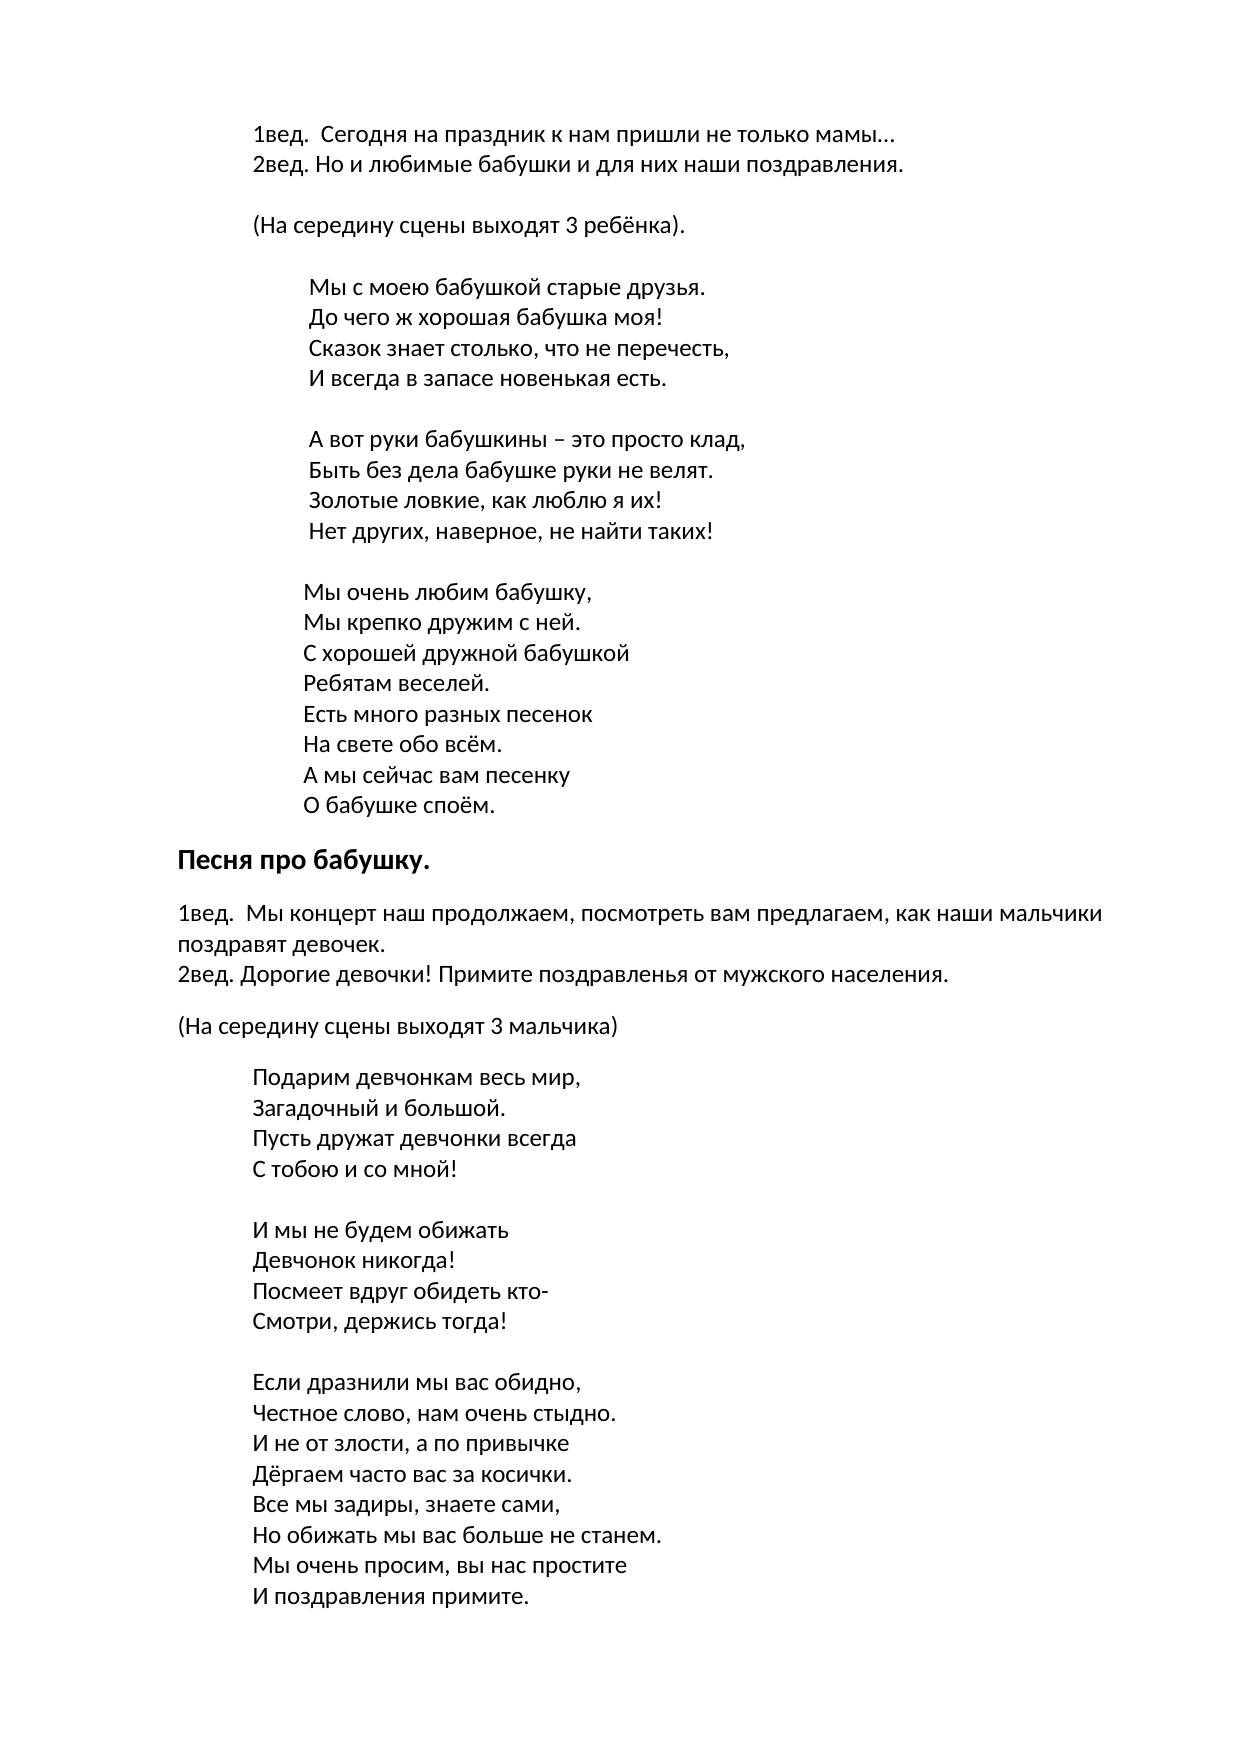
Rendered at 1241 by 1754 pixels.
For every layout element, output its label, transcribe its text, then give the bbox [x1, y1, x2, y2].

list Девчонок никогда! [252, 1244, 1152, 1275]
list Мы крепко дружим с ней. [252, 606, 1152, 637]
list А мы сейчас вам песенку [252, 759, 1152, 789]
text Песня про бабушку. [177, 841, 1152, 877]
list Все мы задиры, знаете сами, [252, 1488, 1152, 1519]
list До чего ж хорошая бабушка моя! [252, 301, 1152, 332]
list Загадочный и большой. [252, 1092, 1152, 1122]
list На свете обо всём. [252, 728, 1152, 759]
list Мы с моею бабушкой старые друзья. [252, 271, 1152, 301]
list О бабушке споём. [252, 789, 1152, 820]
list Мы очень просим, вы нас простите [252, 1549, 1152, 1580]
list Нет других, наверное, не найти таких! [252, 515, 1152, 545]
list Есть много разных песенок [252, 698, 1152, 728]
list С хорошей дружной бабушкой [252, 637, 1152, 667]
list (На середину сцены выходят 3 ребёнка). [252, 210, 1152, 240]
list И всегда в запасе новенькая есть. [252, 362, 1152, 393]
list Посмеет вдруг обидеть кто- [252, 1275, 1152, 1305]
list Мы очень любим бабушку, [252, 576, 1152, 606]
list И поздравления примите. [252, 1580, 1152, 1611]
list Если дразнили мы вас обидно, [252, 1366, 1152, 1397]
list С тобою и со мной! [252, 1153, 1152, 1183]
list Золотые ловкие, как люблю я их! [252, 484, 1152, 515]
text 1вед. Мы концерт наш продолжаем, посмотреть вам предлагаем, как наши мальчики поздравят девочек. 2вед. Дорогие девочки! Примите поздравленья от мужского населения. [177, 897, 1152, 989]
list 2вед. Но и любимые бабушки и для них наши поздравления. [252, 149, 1152, 179]
list Пусть дружат девчонки всегда [252, 1122, 1152, 1153]
list Быть без дела бабушке руки не велят. [252, 454, 1152, 484]
list 1вед. Сегодня на праздник к нам пришли не только мамы… [252, 118, 1152, 149]
list Сказок знает столько, что не перечесть, [252, 332, 1152, 362]
text (На середину сцены выходят 3 мальчика) [177, 1010, 1152, 1040]
list Смотри, держись тогда! [252, 1305, 1152, 1336]
list Но обижать мы вас больше не станем. [252, 1519, 1152, 1549]
list И не от злости, а по привычке [252, 1427, 1152, 1458]
list Дёргаем часто вас за косички. [252, 1458, 1152, 1488]
list И мы не будем обижать [252, 1214, 1152, 1244]
list А вот руки бабушкины – это просто клад, [252, 423, 1152, 454]
list Подарим девчонкам весь мир, [252, 1061, 1152, 1092]
list Честное слово, нам очень стыдно. [252, 1397, 1152, 1427]
list Ребятам веселей. [252, 667, 1152, 698]
